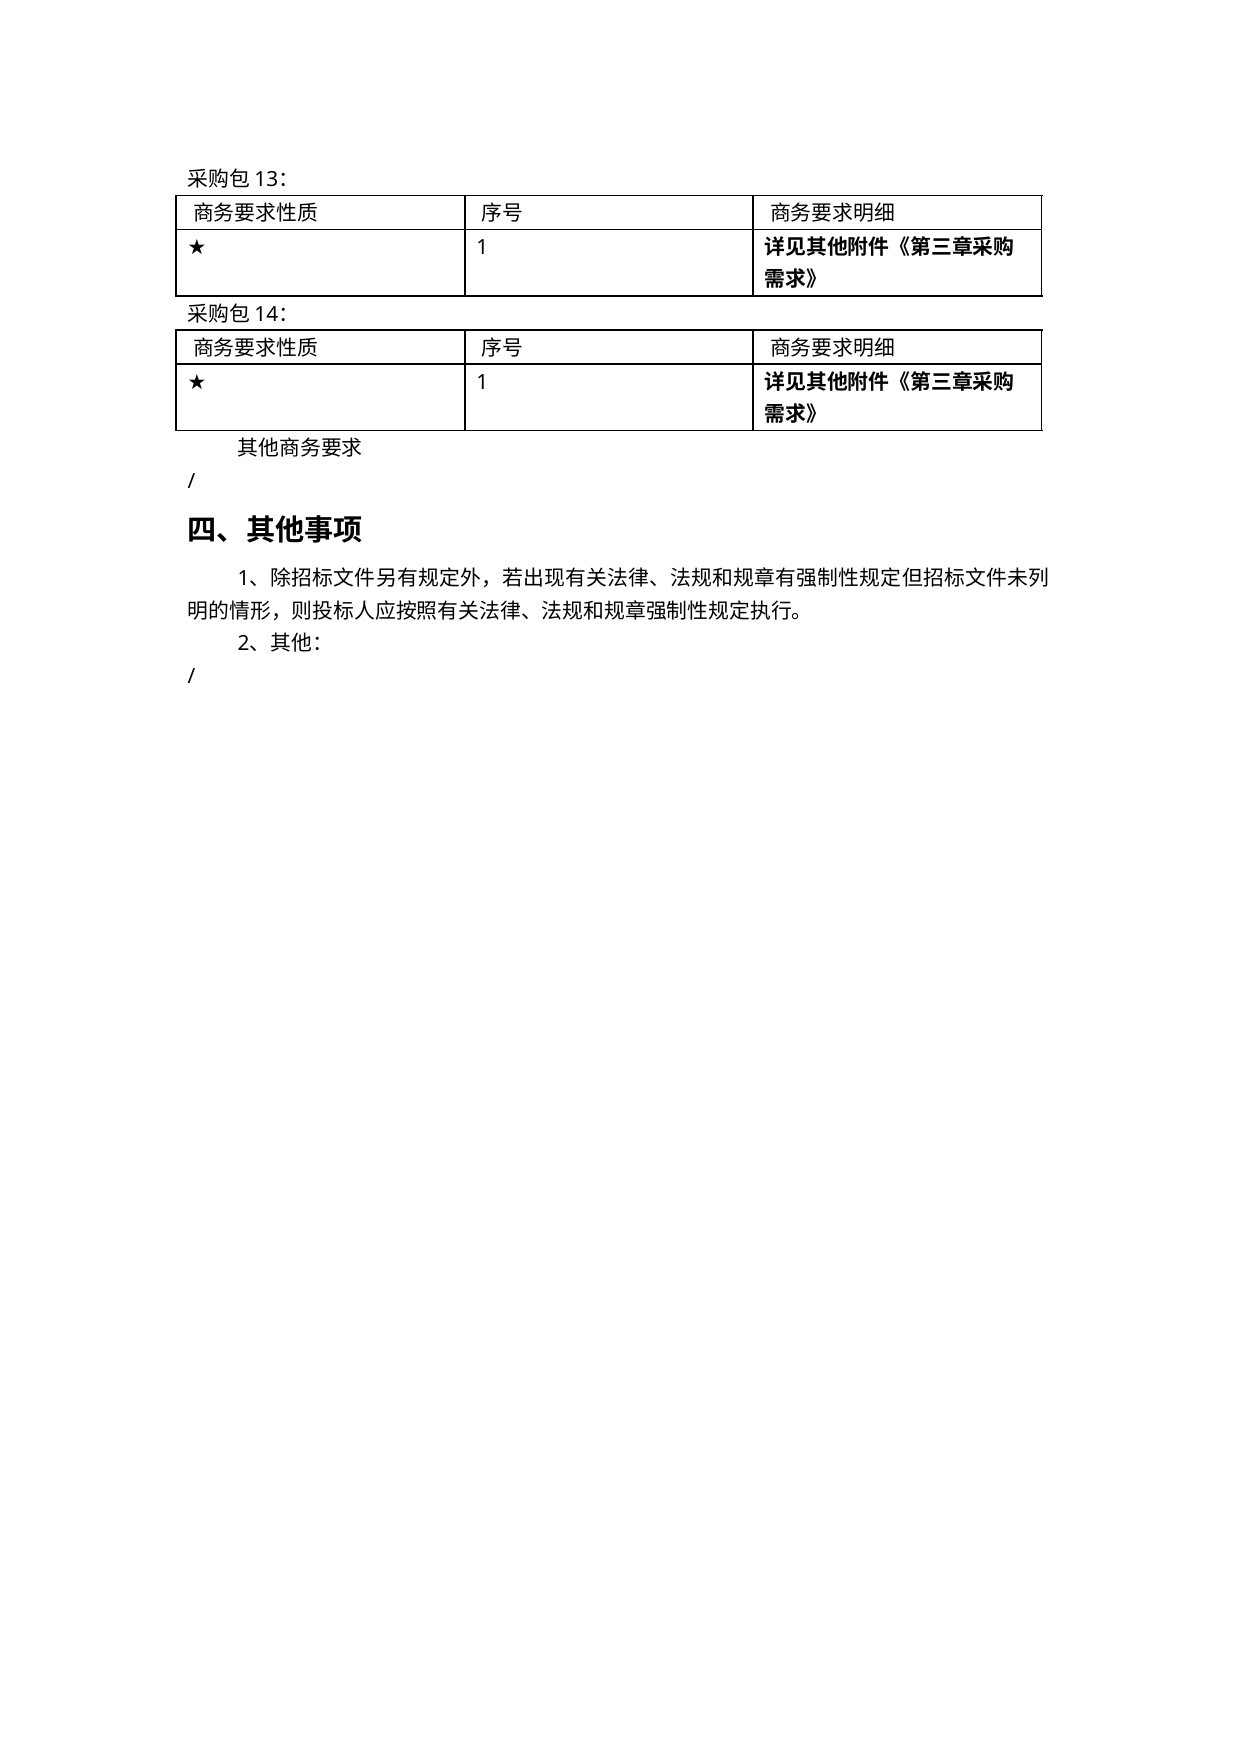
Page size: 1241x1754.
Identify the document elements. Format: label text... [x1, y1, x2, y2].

text / [187, 464, 1053, 496]
text 1、除招标文件另有规定外，若出现有关法律、法规和规章有强制性规定但招标文件未列明的情形，则投标人应按照有关法律、法规和规章强制性规定执行。 [187, 561, 1053, 626]
table_cell ★ [177, 365, 464, 430]
table_header 序号 [466, 331, 752, 363]
table_cell ★ [177, 230, 464, 295]
text / [187, 659, 1053, 691]
table_header 商务要求性质 [177, 331, 464, 363]
text 其他商务要求 [187, 431, 1053, 464]
text 2、其他： [187, 626, 1053, 659]
table_header 商务要求明细 [754, 331, 1041, 363]
text 采购包14： [187, 297, 1053, 329]
table_cell 1 [466, 230, 752, 295]
table_cell 详见其他附件《第三章采购需求》 [754, 230, 1041, 295]
table_header 商务要求性质 [177, 196, 464, 228]
table_cell 详见其他附件《第三章采购需求》 [754, 365, 1041, 430]
text 四、其他事项 [187, 496, 1053, 561]
table_header 序号 [466, 196, 752, 228]
text 采购包13： [187, 162, 1053, 194]
table_header 商务要求明细 [754, 196, 1041, 228]
table_cell 1 [466, 365, 752, 430]
